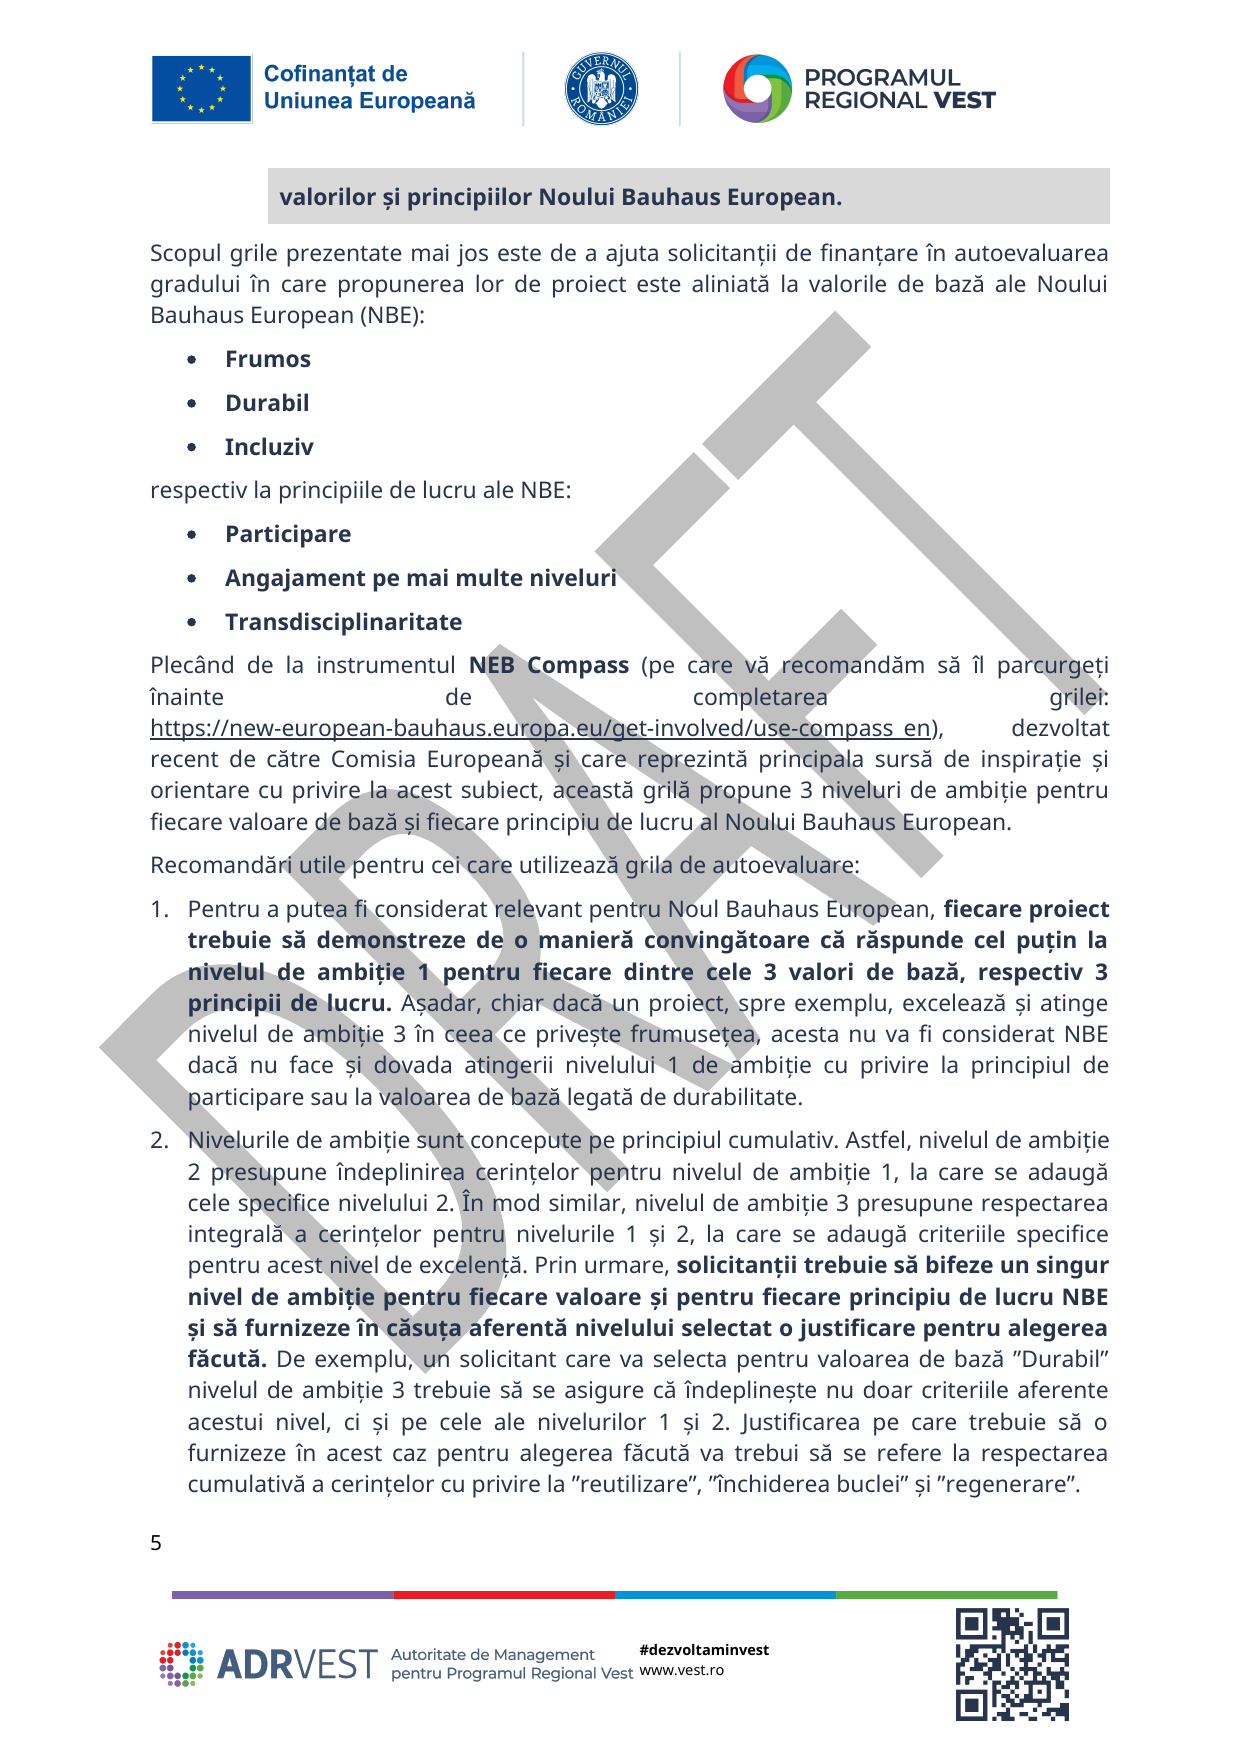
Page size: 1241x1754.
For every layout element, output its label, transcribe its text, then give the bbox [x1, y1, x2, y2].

list Incluziv [187, 431, 1110, 462]
picture [837, 1591, 1117, 1730]
list Pentru a putea fi considerat relevant pentru Noul Bauhaus European, fiecare proiect trebuie să demonstreze de o manieră convingătoare că răspunde cel puțin la nivelul de ambiție 1 pentru fiecare dintre cele 3 valori de bază, respectiv 3 principii de lucru. Așadar, chiar dacă un proiect, spre exemplu, excelează și atinge nivelul de ambiție 3 în ceea ce privește frumusețea, acesta nu va fi considerat NBE dacă nu face și dovada atingerii nivelului 1 de ambiție cu privire la principiul de participare sau la valoarea de bază legată de durabilitate. [150, 893, 1110, 1112]
text Scopul grile prezentate mai jos este de a ajuta solicitanții de finanțare în autoevaluarea gradului în care propunerea lor de proiect este aliniată la valorile de bază ale Noului Bauhaus European (NBE): [150, 237, 1110, 331]
list Nivelurile de ambiție sunt concepute pe principiul cumulativ. Astfel, nivelul de ambiție 2 presupune îndeplinirea cerințelor pentru nivelul de ambiție 1, la care se adaugă cele specifice nivelului 2. În mod similar, nivelul de ambiție 3 presupune respectarea integrală a cerințelor pentru nivelurile 1 și 2, la care se adaugă criteriile specifice pentru acest nivel de excelență. Prin urmare, solicitanții trebuie să bifeze un singur nivel de ambiție pentru fiecare valoare și pentru fiecare principiu de lucru NBE și să furnizeze în căsuța aferentă nivelului selectat o justificare pentru alegerea făcută. De exemplu, un solicitant care va selecta pentru valoarea de bază ”Durabil” nivelul de ambiție 3 trebuie să se asigure că îndeplinește nu doar criteriile aferente acestui nivel, ci și pe cele ale nivelurilor 1 și 2. Justificarea pe care trebuie să o furnizeze în acest caz pentru alegerea făcută va trebui să se refere la respectarea cumulativă a cerințelor cu privire la ”reutilizare”, ”închiderea buclei” și ”regenerare”. [150, 1124, 1110, 1499]
list Durabil [187, 387, 1110, 418]
list Frumos [187, 343, 1110, 374]
picture [150, 1639, 639, 1690]
text Plecând de la instrumentul NEB Compass (pe care vă recomandăm să îl parcurgeți înainte de completarea grilei: https://new-european-bauhaus.europa.eu/get-involved/use-compass_en), dezvoltat recent de către Comisia Europeană și care reprezintă principala sursă de inspirație și orientare cu privire la acest subiect, această grilă propune 3 niveluri de ambiție pentru fiecare valoare de bază și fiecare principiu de lucru al Noului Bauhaus European. [150, 649, 1110, 837]
picture [151, 51, 996, 126]
picture [112, 1591, 614, 1599]
list Participare [187, 518, 1110, 549]
text respectiv la principiile de lucru ale NBE: [150, 474, 1110, 506]
text Recomandări utile pentru cei care utilizează grila de autoevaluare: [150, 849, 1110, 881]
list Angajament pe mai multe niveluri [187, 562, 1110, 593]
list Transdisciplinaritate [187, 606, 1110, 637]
